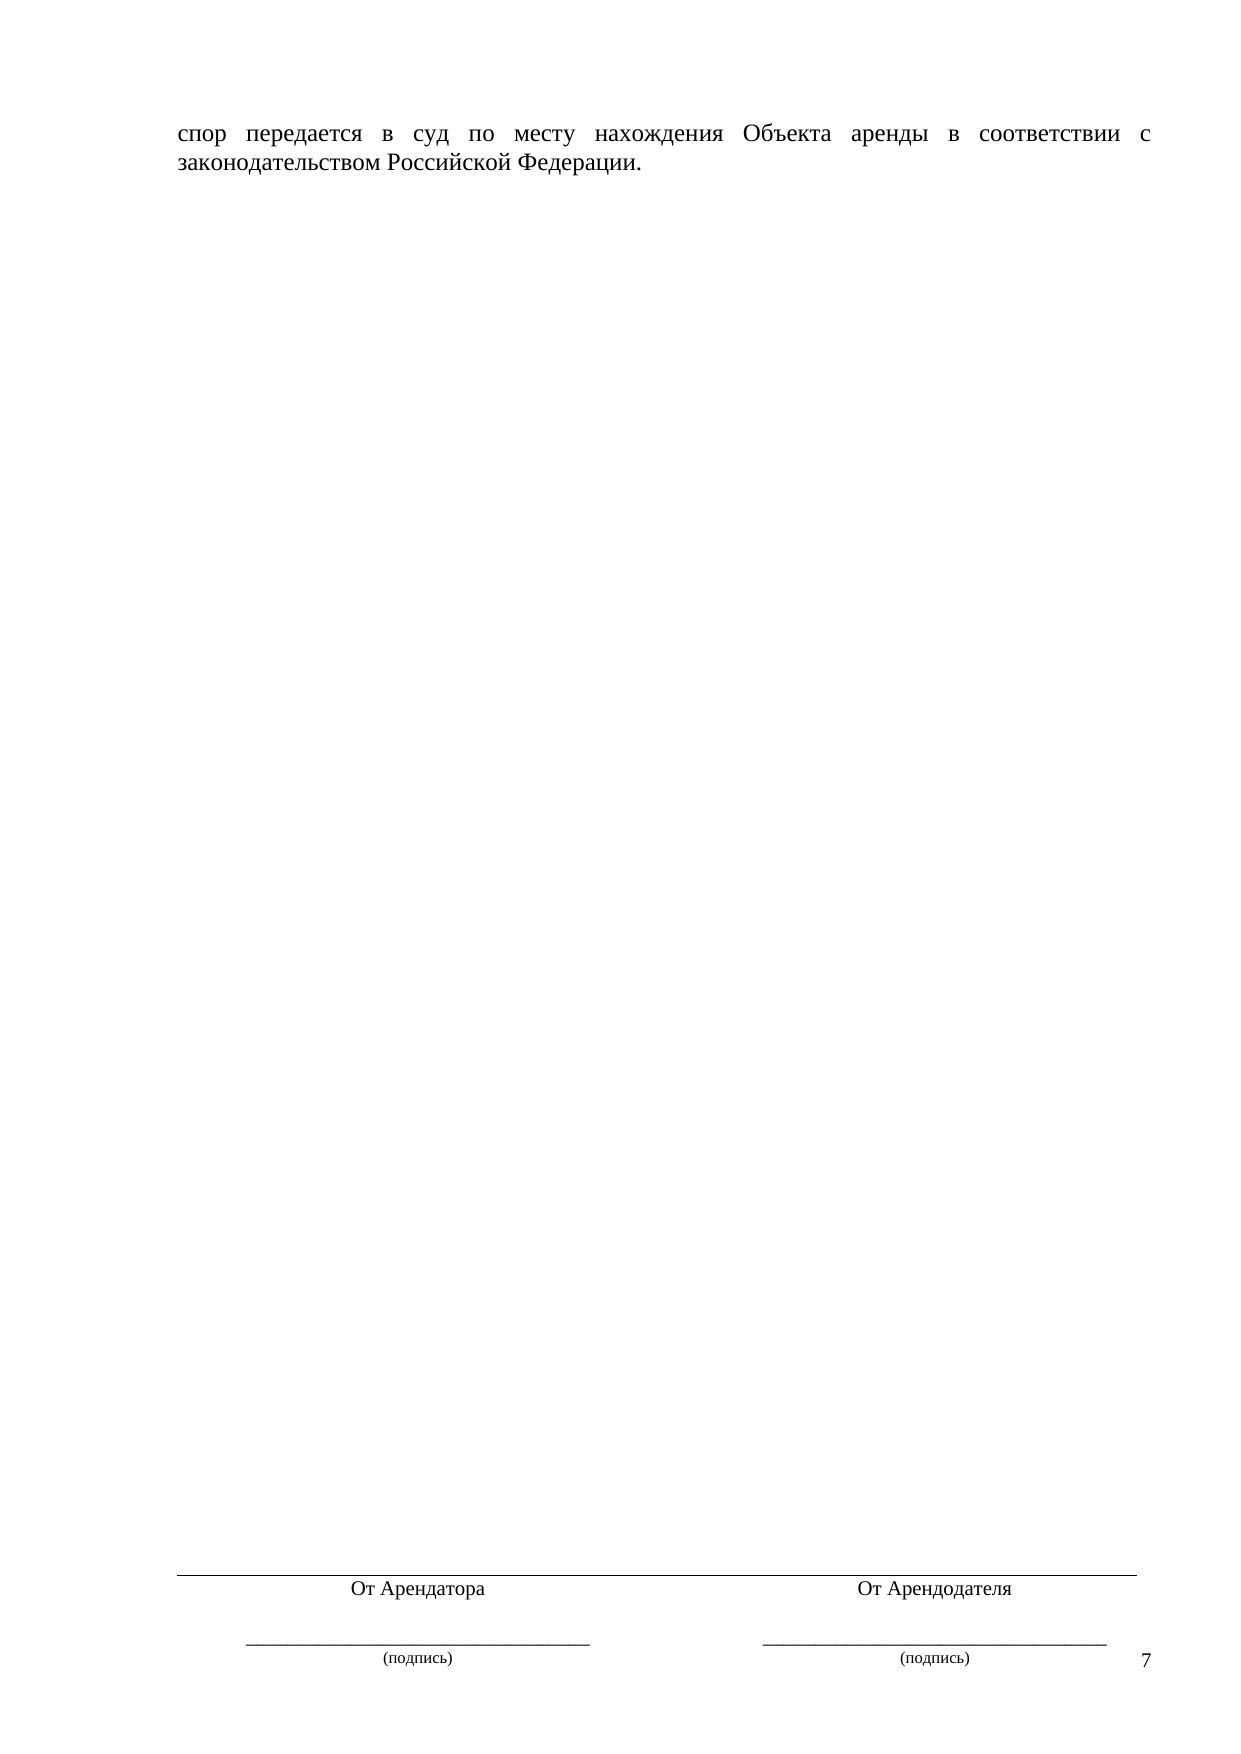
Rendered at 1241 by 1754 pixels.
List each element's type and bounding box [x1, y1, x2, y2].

text [177, 118, 1152, 176]
